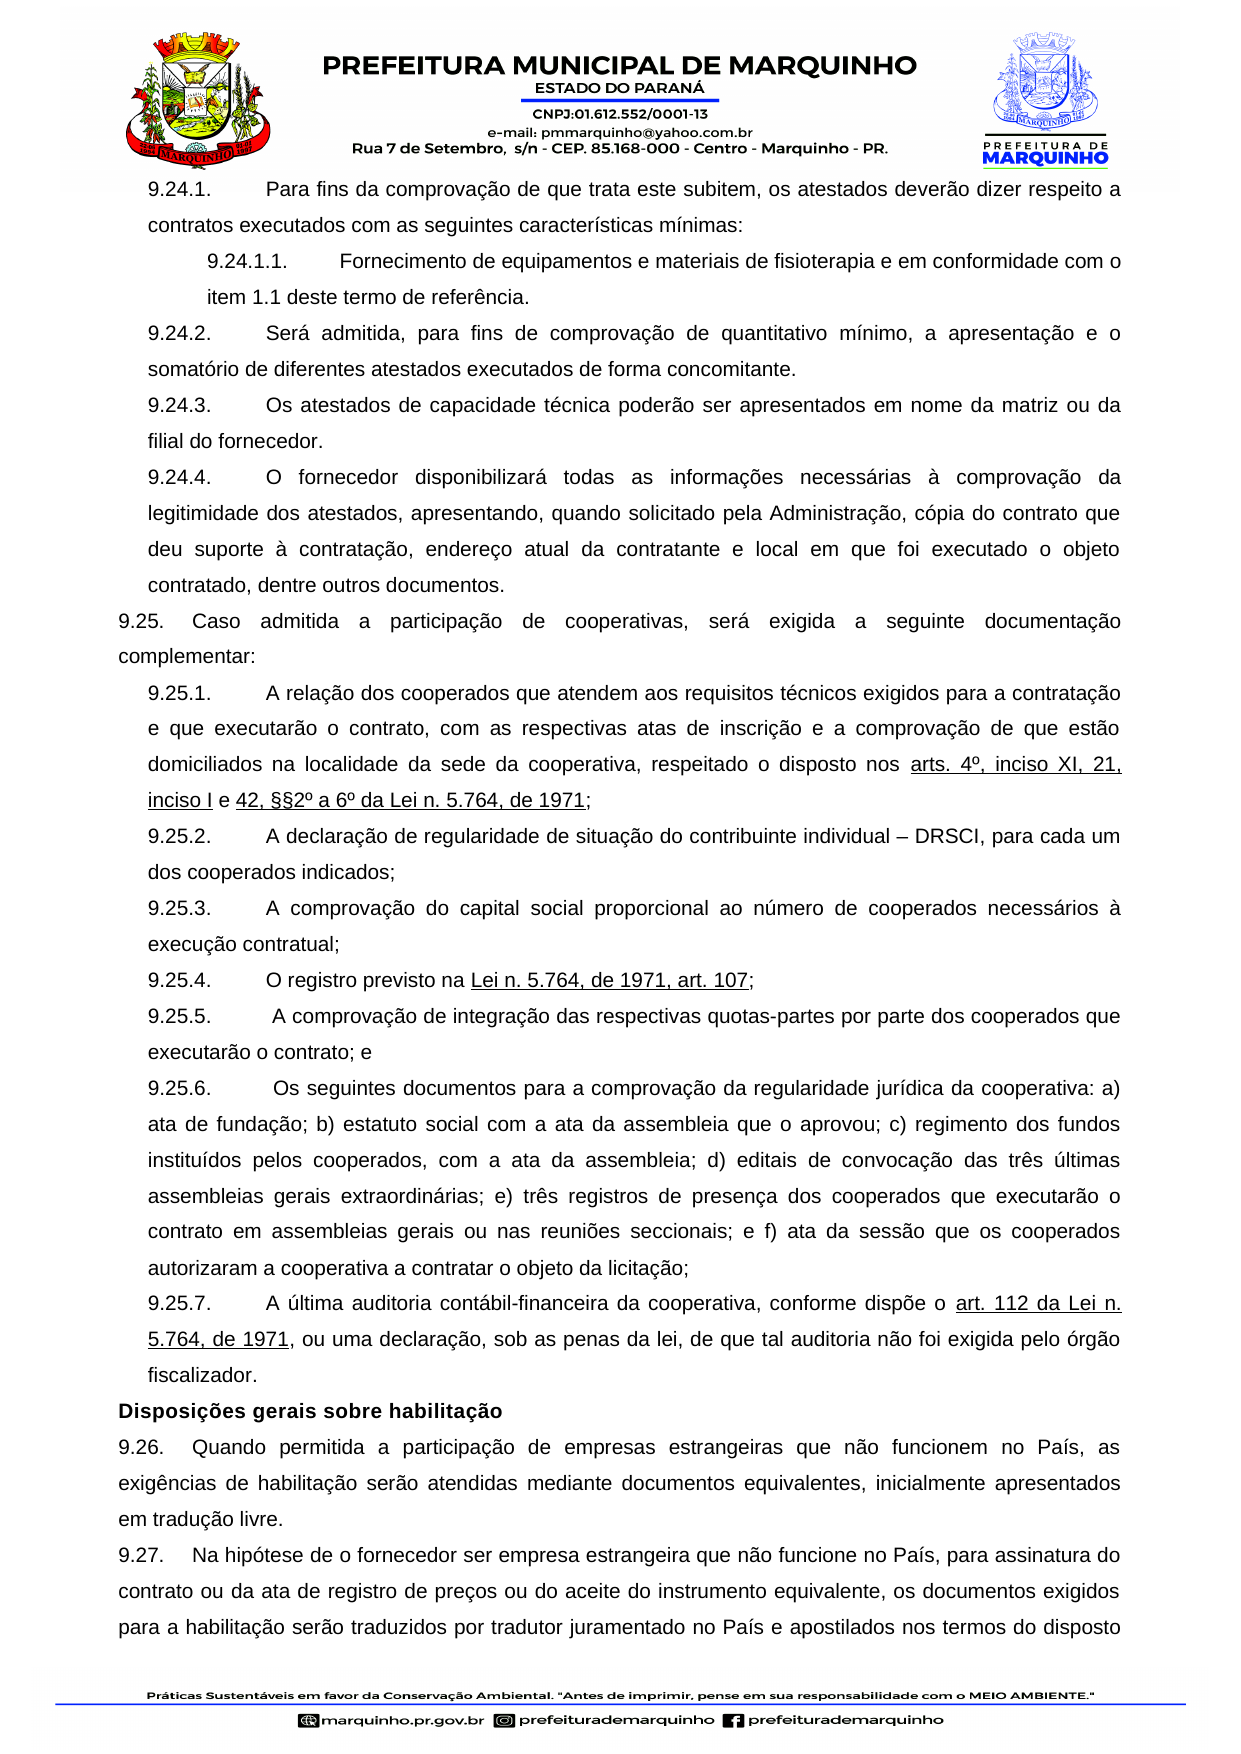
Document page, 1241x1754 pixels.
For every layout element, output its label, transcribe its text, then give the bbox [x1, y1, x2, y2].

text A comprovação do capital social proporcional ao número de cooperados necessários à execução contratual; [148, 896, 1122, 956]
text Caso admitida a participação de cooperativas, será exigida a seguinte documentação complementar: [118, 608, 1122, 668]
text A declaração de regularidade de situação do contribuinte individual – DRSCI, para cada um dos cooperados indicados; [148, 824, 1122, 884]
text A comprovação de integração das respectivas quotas-partes por parte dos cooperados que executarão o contrato; e [148, 1004, 1122, 1064]
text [118, 1543, 1122, 1639]
text Disposições gerais sobre habilitação [118, 1399, 1122, 1423]
text O registro previsto na Lei n. 5.764, de 1971, art. 107; [148, 968, 1122, 992]
text Para fins da comprovação de que trata este subitem, os atestados deverão dizer respeito a contratos executados com as seguintes características mínimas: [148, 177, 1122, 237]
text Fornecimento de equipamentos e materiais de fisioterapia e em conformidade com o item 1.1 deste termo de referência. [207, 249, 1122, 309]
text A relação dos cooperados que atendem aos requisitos técnicos exigidos para a contratação e que executarão o contrato, com as respectivas atas de inscrição e a comprovação de que estão domiciliados na localidade da sede da cooperativa, respeitado o disposto nos arts. 4º, inciso XI, 21, inciso I e 42, §§2º a 6º da Lei n. 5.764, de 1971; [148, 680, 1122, 812]
text A última auditoria contábil-financeira da cooperativa, conforme dispõe o art. 112 da Lei n. 5.764, de 1971, ou uma declaração, sob as penas da lei, de que tal auditoria não foi exigida pelo órgão fiscalizador. [148, 1291, 1122, 1387]
text Os atestados de capacidade técnica poderão ser apresentados em nome da matriz ou da filial do fornecedor. [148, 393, 1122, 453]
picture [31, 1667, 1210, 1750]
text Quando permitida a participação de empresas estrangeiras que não funcionem no País, as exigências de habilitação serão atendidas mediante documentos equivalentes, inicialmente apresentados em tradução livre. [118, 1435, 1122, 1531]
text Será admitida, para fins de comprovação de quantitativo mínimo, a apresentação e o somatório de diferentes atestados executados de forma concomitante. [148, 321, 1122, 381]
text Os seguintes documentos para a comprovação da regularidade jurídica da cooperativa: a) ata de fundação; b) estatuto social com a ata da assembleia que o aprovou; c) regimento dos fundos instituídos pelos cooperados, com a ata da assembleia; d) editais de convocação das três últimas assembleias gerais extraordinárias; e) três registros de presença dos cooperados que executarão o contrato em assembleias gerais ou nas reuniões seccionais; e f) ata da sessão que os cooperados autorizaram a cooperativa a contratar o objeto da licitação; [148, 1076, 1122, 1279]
text O fornecedor disponibilizará todas as informações necessárias à comprovação da legitimidade dos atestados, apresentando, quando solicitado pela Administração, cópia do contrato que deu suporte à contratação, endereço atual da contratante e local em que foi executado o objeto contratado, dentre outros documentos. [148, 465, 1122, 596]
picture [59, 6, 1180, 192]
